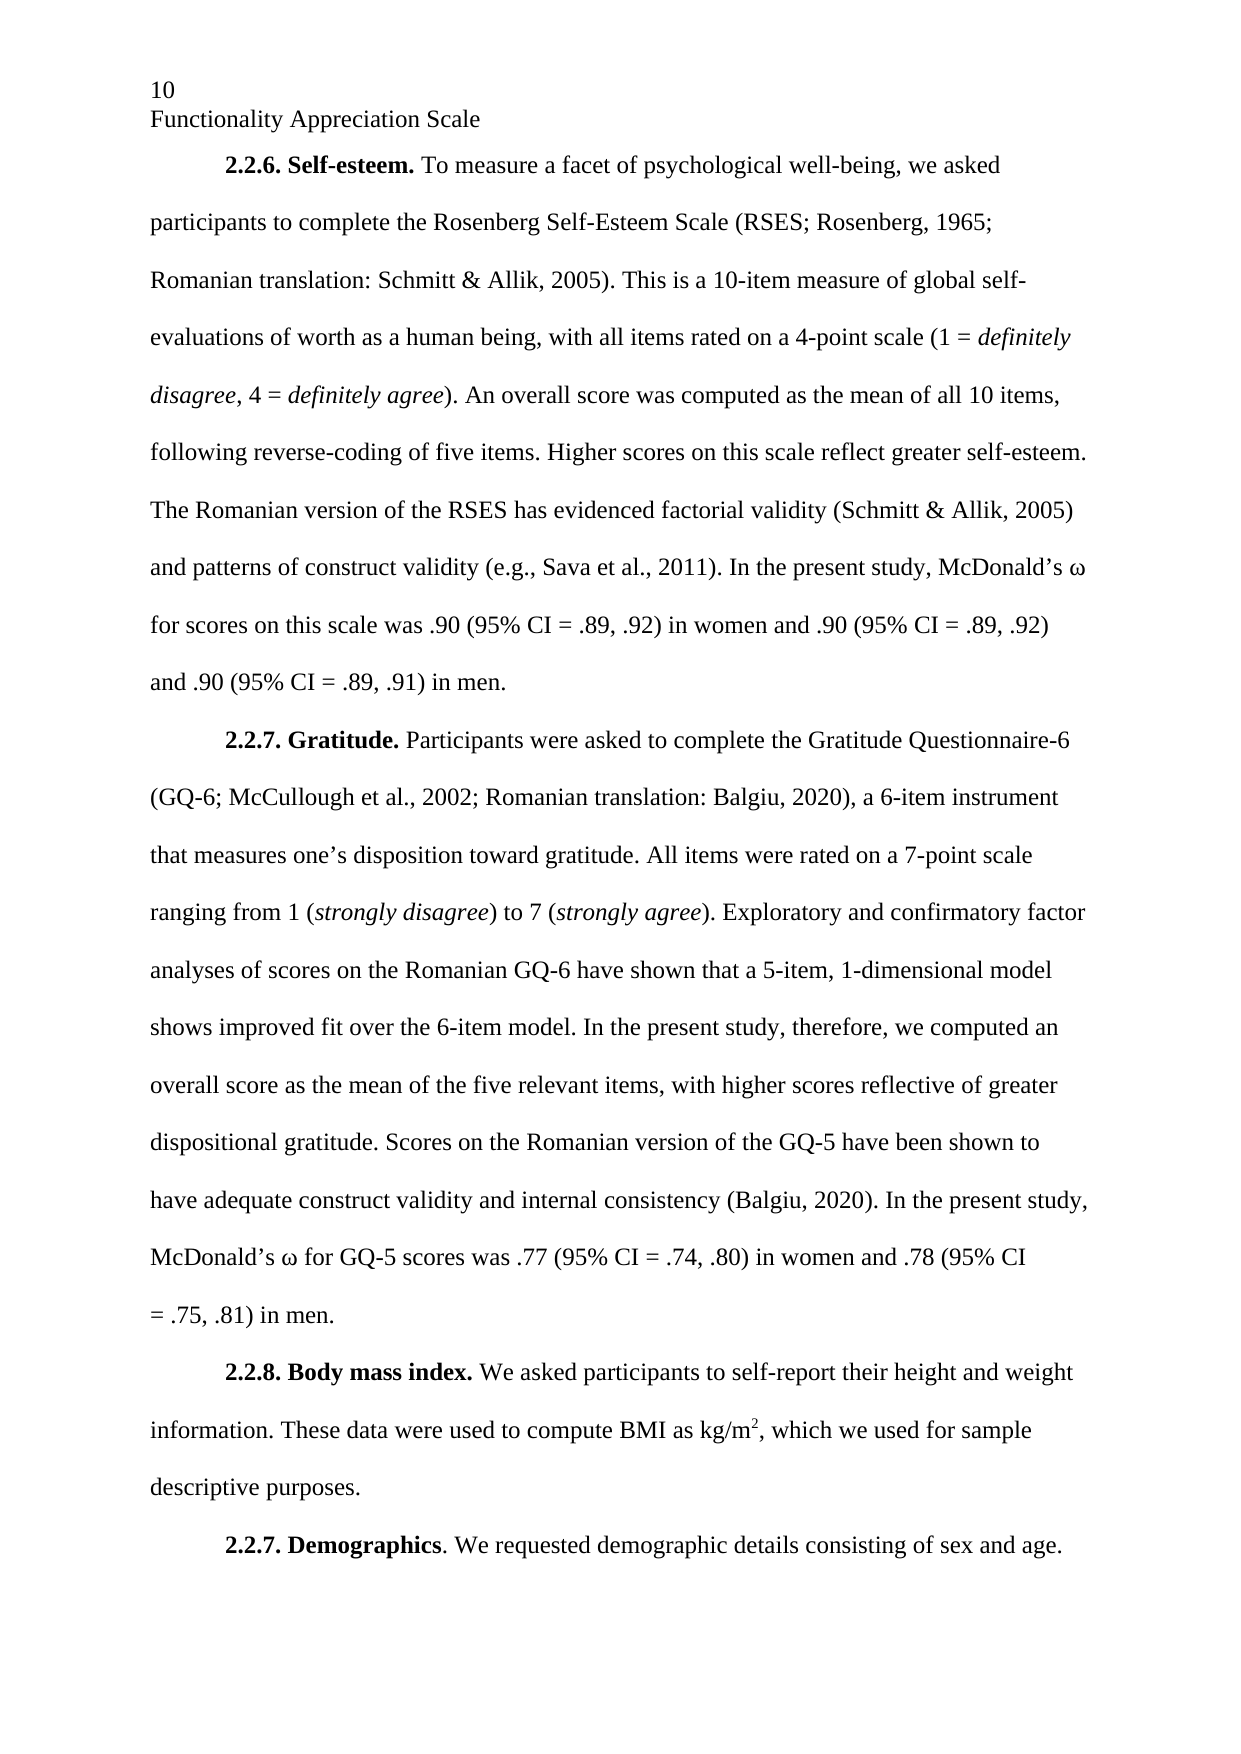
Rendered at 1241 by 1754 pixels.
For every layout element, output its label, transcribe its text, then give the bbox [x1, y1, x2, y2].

text 2.2.7. Gratitude. Participants were asked to complete the Gratitude Questionnaire-6 (GQ-6; McCullough et al., 2002; Romanian translation: Balgiu, 2020), a 6-item instrument that measures one’s disposition toward gratitude. All items were rated on a 7-point scale ranging from 1 (strongly disagree) to 7 (strongly agree). Exploratory and confirmatory factor analyses of scores on the Romanian GQ-6 have shown that a 5-item, 1-dimensional model shows improved fit over the 6-item model. In the present study, therefore, we computed an overall score as the mean of the five relevant items, with higher scores reflective of greater dispositional gratitude. Scores on the Romanian version of the GQ-5 have been shown to have adequate construct validity and internal consistency (Balgiu, 2020). In the present study, McDonald’s ω for GQ-5 scores was .77 (95% CI = .74, .80) in women and .78 (95% CI = .75, .81) in men. [150, 725, 1090, 1329]
text 2.2.6. Self-esteem. To measure a facet of psychological well-being, we asked participants to complete the Rosenberg Self-Esteem Scale (RSES; Rosenberg, 1965; Romanian translation: Schmitt & Allik, 2005). This is a 10-item measure of global self-evaluations of worth as a human being, with all items rated on a 4-point scale (1 = definitely disagree, 4 = definitely agree). An overall score was computed as the mean of all 10 items, following reverse-coding of five items. Higher scores on this scale reflect greater self-esteem. The Romanian version of the RSES has evidenced factorial validity (Schmitt & Allik, 2005) and patterns of construct validity (e.g., Sava et al., 2011). In the present study, McDonald’s ω for scores on this scale was .90 (95% CI = .89, .92) in women and .90 (95% CI = .89, .92) and .90 (95% CI = .89, .91) in men. [150, 150, 1090, 696]
text 2.2.7. Demographics. We requested demographic details consisting of sex and age. [150, 1530, 1090, 1559]
text 2.2.8. Body mass index. We asked participants to self-report their height and weight information. These data were used to compute BMI as kg/m2, which we used for sample descriptive purposes. [150, 1357, 1090, 1501]
